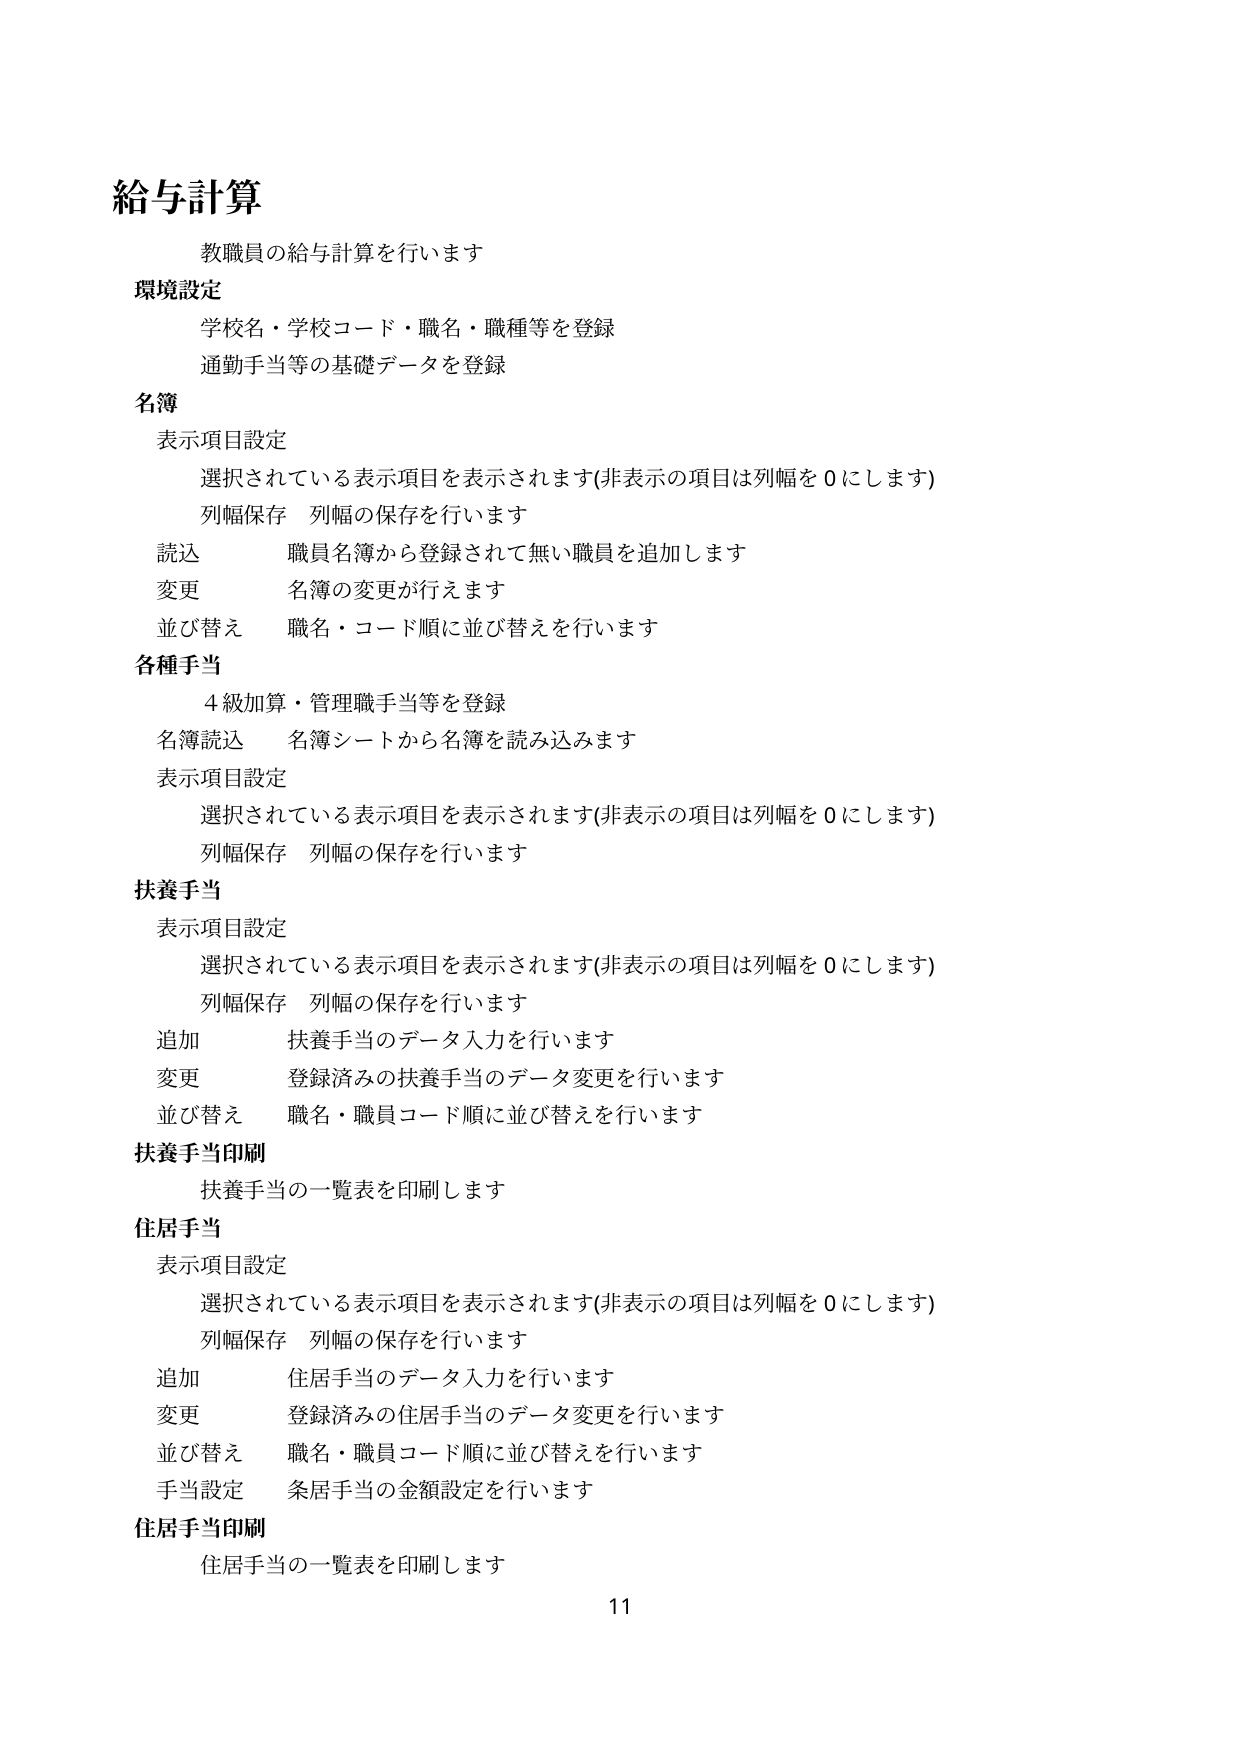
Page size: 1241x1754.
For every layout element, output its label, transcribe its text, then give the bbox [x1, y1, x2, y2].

text 並び替え 職名・職員コード順に並び替えを行います [112, 1096, 1128, 1133]
text 住居手当 [112, 1208, 1128, 1246]
text 手当設定 条居手当の金額設定を行います [112, 1471, 1128, 1508]
text 変更 名簿の変更が行えます [112, 571, 1128, 608]
text 通勤手当等の基礎データを登録 [112, 346, 1128, 383]
text 列幅保存 列幅の保存を行います [112, 983, 1128, 1021]
text 選択されている表示項目を表示されます(非表示の項目は列幅を0にします) [112, 946, 1128, 983]
text 各種手当 [112, 646, 1128, 683]
text 住居手当印刷 [112, 1508, 1128, 1546]
text 列幅保存 列幅の保存を行います [112, 833, 1128, 871]
text 表示項目設定 [112, 421, 1128, 458]
text 名簿読込 名簿シートから名簿を読み込みます [112, 721, 1128, 758]
subtitle 給与計算 [112, 158, 1128, 233]
text 環境設定 [112, 271, 1128, 308]
text 並び替え 職名・職員コード順に並び替えを行います [112, 1433, 1128, 1471]
text 名簿 [112, 383, 1128, 421]
text 列幅保存 列幅の保存を行います [112, 496, 1128, 533]
text 教職員の給与計算を行います [112, 233, 1128, 271]
text 並び替え 職名・コード順に並び替えを行います [112, 608, 1128, 646]
text 読込 職員名簿から登録されて無い職員を追加します [112, 533, 1128, 571]
text 学校名・学校コード・職名・職種等を登録 [112, 308, 1128, 346]
text ４級加算・管理職手当等を登録 [112, 683, 1128, 721]
text 選択されている表示項目を表示されます(非表示の項目は列幅を0にします) [112, 796, 1128, 833]
text 扶養手当 [112, 871, 1128, 908]
text 追加 扶養手当のデータ入力を行います [112, 1021, 1128, 1058]
text 扶養手当の一覧表を印刷します [112, 1171, 1128, 1208]
text 表示項目設定 [112, 1246, 1128, 1283]
text 扶養手当印刷 [112, 1133, 1128, 1171]
text 住居手当の一覧表を印刷します [112, 1546, 1128, 1583]
text 変更 登録済みの住居手当のデータ変更を行います [112, 1396, 1128, 1433]
text 変更 登録済みの扶養手当のデータ変更を行います [112, 1058, 1128, 1096]
text 選択されている表示項目を表示されます(非表示の項目は列幅を0にします) [112, 1283, 1128, 1321]
text 列幅保存 列幅の保存を行います [112, 1321, 1128, 1358]
text 表示項目設定 [112, 758, 1128, 796]
text 選択されている表示項目を表示されます(非表示の項目は列幅を0にします) [112, 458, 1128, 496]
text 追加 住居手当のデータ入力を行います [112, 1358, 1128, 1396]
text 表示項目設定 [112, 908, 1128, 946]
